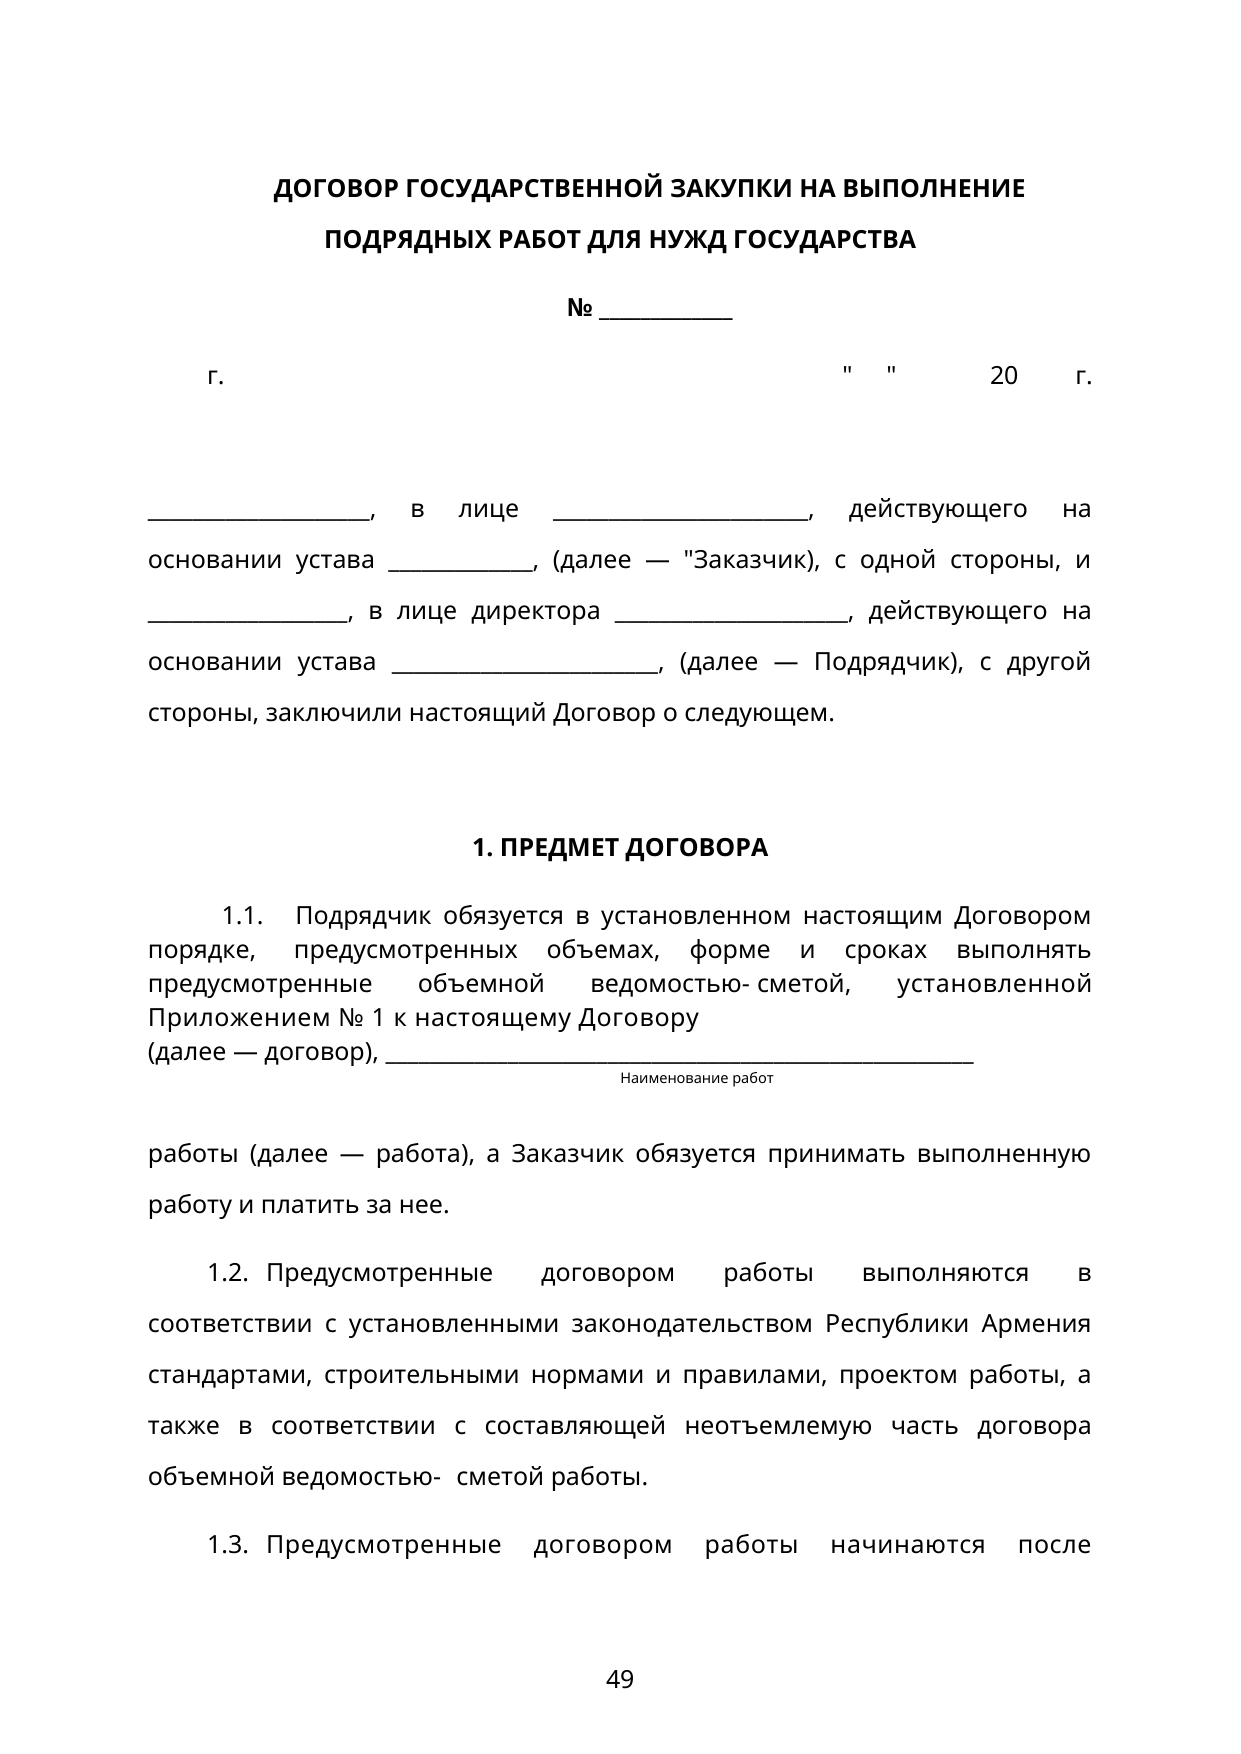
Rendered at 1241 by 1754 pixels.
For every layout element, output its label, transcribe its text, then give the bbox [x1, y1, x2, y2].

table_header г. [136, 358, 606, 423]
text 1. ПРЕДМЕТ ДОГОВОРА [148, 830, 1092, 864]
text 1.1. Подрядчик обязуется в установленном настоящим Договором порядке, предусмотренных объемах, форме и сроках выполнять предусмотренные объемной ведомостью- сметой, установленной Приложением № 1 к настоящему Договору [148, 898, 1092, 1034]
text 1.2. Предусмотренные договором работы выполняются в соответствии с установленными законодательством Республики Армения стандартами, строительными нормами и правилами, проектом работы, а также в соответствии с составляющей неотъемлемую часть договора объемной ведомостью- сметой работы. [148, 1254, 1092, 1493]
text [148, 1527, 1092, 1561]
text (далее — договор), _____________________________________________________ [148, 1034, 1092, 1068]
text ДОГОВОР ГОСУДАРСТВЕННОЙ ЗАКУПКИ НА ВЫПОЛНЕНИЕ ПОДРЯДНЫХ РАБОТ ДЛЯ НУЖД ГОСУДАРСТВА [148, 171, 1092, 256]
text № _____________ [148, 290, 1092, 324]
table_header " " 20 г. [606, 358, 1104, 423]
text работы (далее — работа), а Заказчик обязуется принимать выполненную работу и платить за нее. [148, 1136, 1092, 1221]
text Наименование работ [620, 1068, 1092, 1102]
text ____________________, в лице _______________________, действующего на основании устава _____________, (далее — "Заказчик), с одной стороны, и __________________, в лице директора _____________________, действующего на основании устава ________________________, (далее — Подрядчик), с другой стороны, заключили настоящий Договор о следующем. [148, 490, 1092, 728]
